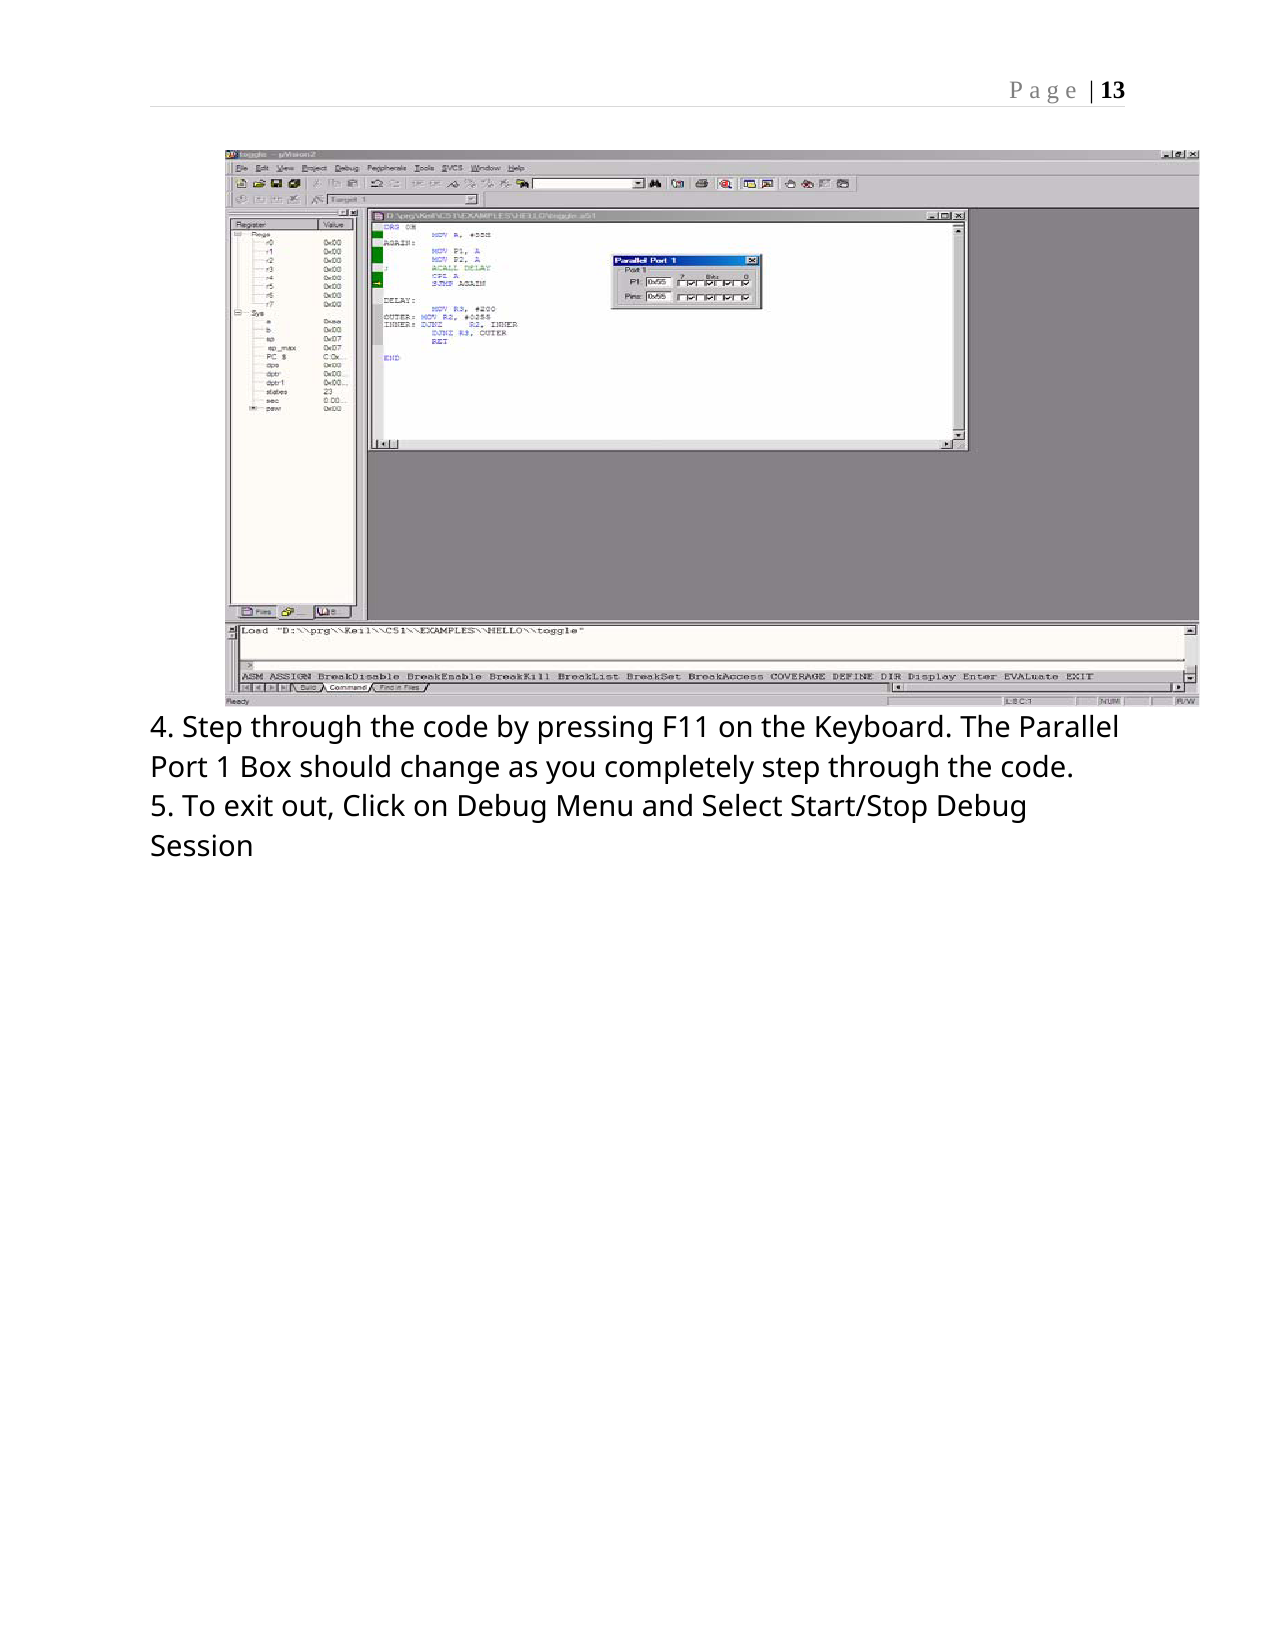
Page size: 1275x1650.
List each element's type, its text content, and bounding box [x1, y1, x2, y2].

text 4. Step through the code by pressing F11 on the Keyboard. The Parallel [150, 706, 1125, 746]
text Port 1 Box should change as you completely step through the code. [150, 746, 1125, 786]
text 5. To exit out, Click on Debug Menu and Select Start/Stop Debug Session [150, 786, 1125, 865]
